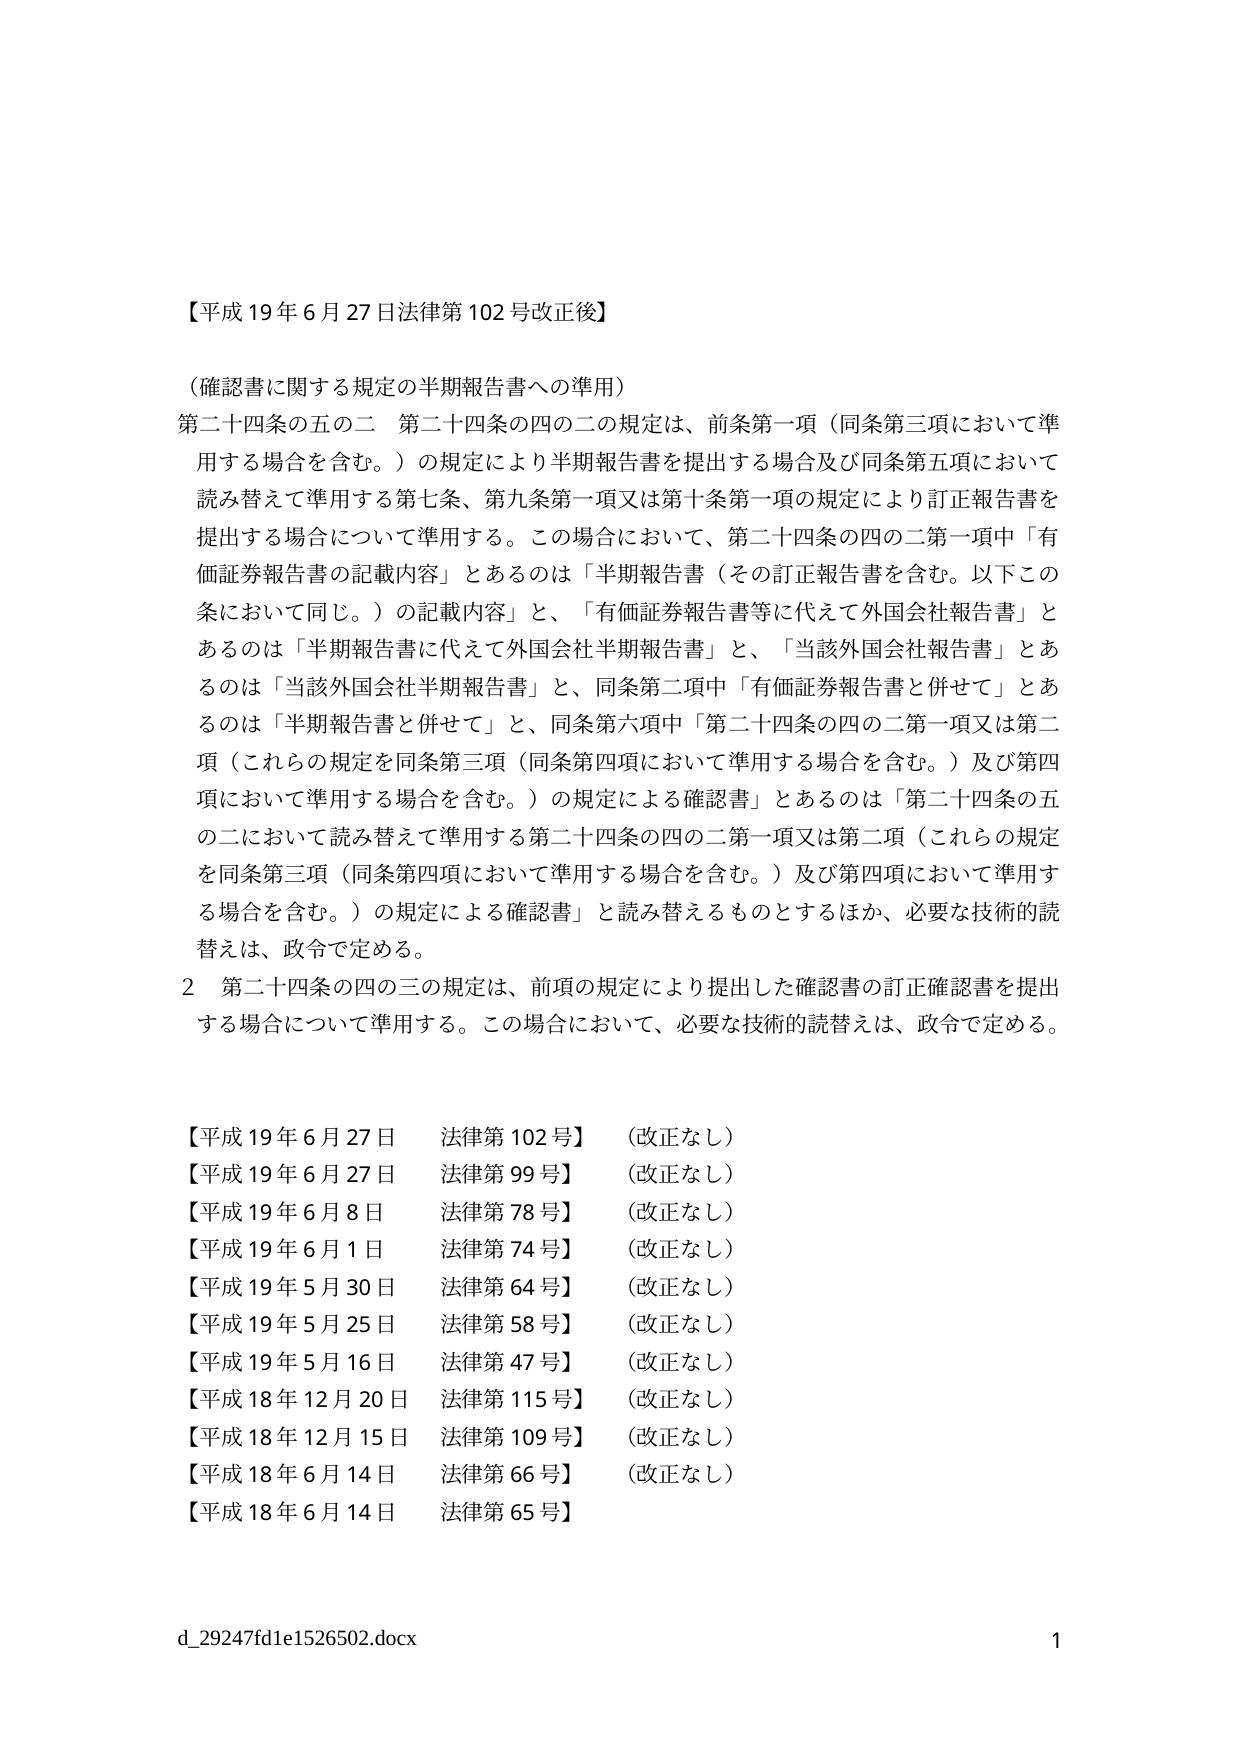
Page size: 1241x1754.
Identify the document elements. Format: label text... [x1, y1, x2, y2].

text （確認書に関する規定の半期報告書への準用） [177, 367, 1063, 404]
text 【平成19年6月27日 法律第102号】 （改正なし） [177, 1117, 1063, 1154]
text 【平成19年6月27日法律第102号改正後】 [177, 292, 1063, 329]
text 【平成19年6月8日 法律第78号】 （改正なし） [177, 1192, 1063, 1229]
text 第二十四条の五の二 第二十四条の四の二の規定は、前条第一項（同条第三項において準用する場合を含む。）の規定により半期報告書を提出する場合及び同条第五項において読み替えて準用する第七条、第九条第一項又は第十条第一項の規定により訂正報告書を提出する場合について準用する。この場合において、第二十四条の四の二第一項中「有価証券報告書の記載内容」とあるのは「半期報告書（その訂正報告書を含む。以下この条において同じ。）の記載内容」と、「有価証券報告書等に代えて外国会社報告書」とあるのは「半期報告書に代えて外国会社半期報告書」と、「当該外国会社報告書」とあるのは「当該外国会社半期報告書」と、同条第二項中「有価証券報告書と併せて」とあるのは「半期報告書と併せて」と、同条第六項中「第二十四条の四の二第一項又は第二項（これらの規定を同条第三項（同条第四項において準用する場合を含む。）及び第四項において準用する場合を含む。）の規定による確認書」とあるのは「第二十四条の五の二において読み替えて準用する第二十四条の四の二第一項又は第二項（これらの規定を同条第三項（同条第四項において準用する場合を含む。）及び第四項において準用する場合を含む。）の規定による確認書」と読み替えるものとするほか、必要な技術的読替えは、政令で定める。 [177, 404, 1063, 967]
text 【平成18年12月15日 法律第109号】 （改正なし） [177, 1417, 1063, 1454]
text 【平成18年6月14日 法律第66号】 （改正なし） [177, 1454, 1063, 1492]
text 【平成19年5月30日 法律第64号】 （改正なし） [177, 1267, 1063, 1304]
text 【平成19年5月16日 法律第47号】 （改正なし） [177, 1342, 1063, 1379]
text 【平成18年6月14日 法律第65号】 [177, 1492, 1063, 1529]
text ２ 第二十四条の四の三の規定は、前項の規定により提出した確認書の訂正確認書を提出する場合について準用する。この場合において、必要な技術的読替えは、政令で定める。 [177, 967, 1063, 1042]
text 【平成19年5月25日 法律第58号】 （改正なし） [177, 1304, 1063, 1342]
text 【平成18年12月20日 法律第115号】 （改正なし） [177, 1379, 1063, 1417]
text 【平成19年6月1日 法律第74号】 （改正なし） [177, 1229, 1063, 1267]
text 【平成19年6月27日 法律第99号】 （改正なし） [177, 1154, 1063, 1192]
